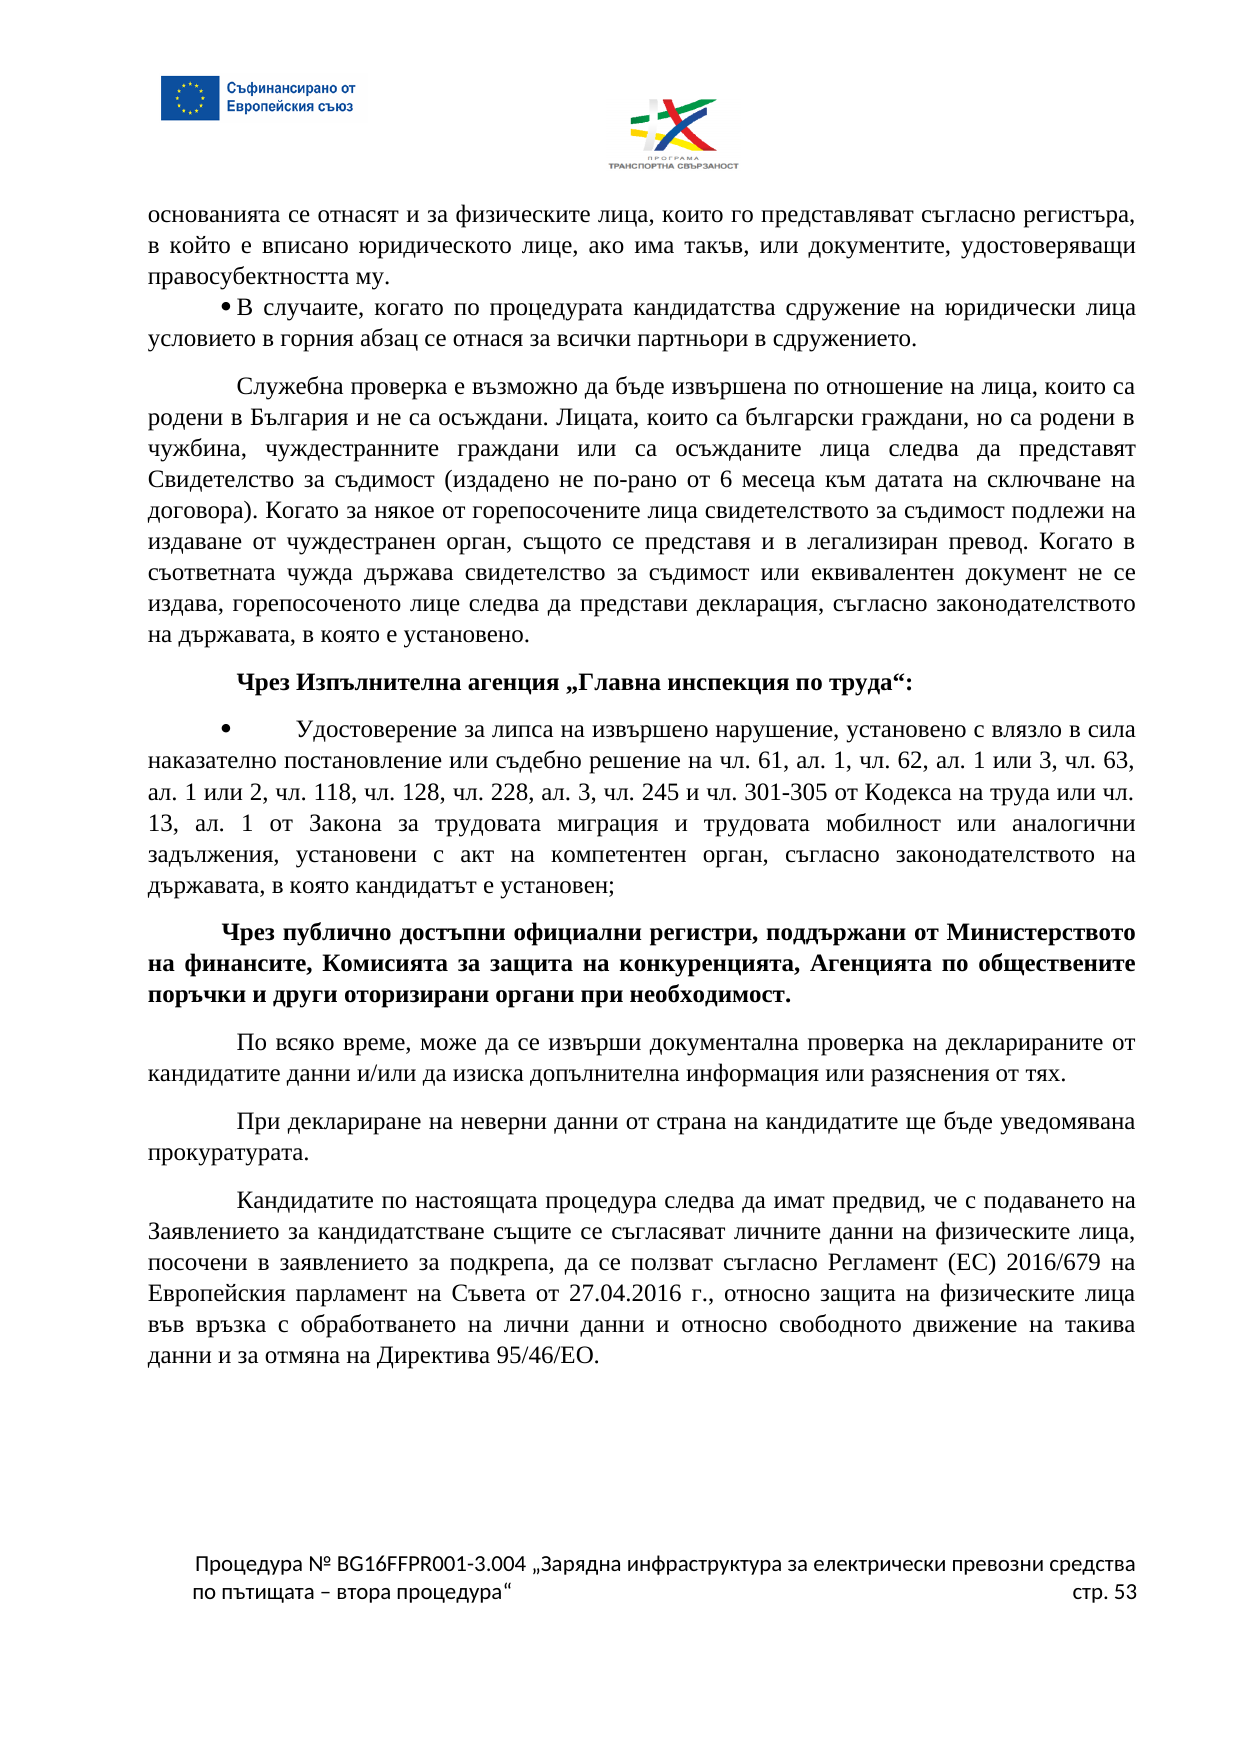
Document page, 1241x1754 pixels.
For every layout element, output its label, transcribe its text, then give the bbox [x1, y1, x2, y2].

picture [158, 73, 368, 123]
text По всяко време, може да се извърши документална проверка на декларираните от кандидатите данни и/или да изиска допълнителна информация или разяснения от тях. [148, 1027, 1137, 1087]
text Кандидатите по настоящата процедура следва да имат предвид, че с подаването на Заявлението за кандидатстване същите се съгласяват личните данни на физическите лица, посочени в заявлението за подкрепа, да се ползват съгласно Регламент (ЕС) 2016/679 на Европейския парламент на Съвета от 27.04.2016 г., относно защита на физическите лица във връзка с обработването на лични данни и относно свободното движение на такива данни и за отмяна на Директива 95/46/EО. [148, 1185, 1137, 1369]
text При деклариране на неверни данни от страна на кандидатите ще бъде уведомявана прокуратурата. [148, 1106, 1137, 1166]
text Чрез Изпълнителна агенция „Главна инспекция по труда“: [148, 667, 1137, 696]
text Служебна проверка е възможно да бъде извършена по отношение на лица, които са родени в България и не са осъждани. Лицата, които са български граждани, но са родени в чужбина, чуждестранните граждани или са осъжданите лица следва да представят Свидетелство за съдимост (издадено не по-рано от 6 месеца към датата на сключване на договора). Когато за някое от горепосочените лица свидетелството за съдимост подлежи на издаване от чуждестранен орган, същото се представя и в легализиран превод. Когато в съответната чужда държава свидетелство за съдимост или еквивалентен документ не се издава, горепосоченото лице следва да представи декларация, съгласно законодателството на държавата, в която е установено. [148, 371, 1137, 648]
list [148, 199, 1137, 290]
list В случаите, когато по процедурата кандидатства сдружение на юридически лица условието в горния абзац се отнася за всички партньори в сдружението. [148, 292, 1137, 352]
list Удостоверение за липса на извършено нарушение, установено с влязло в сила наказателно постановление или съдебно решение на чл. 61, ал. 1, чл. 62, ал. 1 или 3, чл. 63, ал. 1 или 2, чл. 118, чл. 128, чл. 228, ал. 3, чл. 245 и чл. 301-305 от Кодекса на труда или чл. 13, ал. 1 от Закона за трудовата миграция и трудовата мобилност или аналогични задължения, установени с акт на компетентен орган, съгласно законодателството на държавата, в която кандидатът е установен; [148, 714, 1137, 898]
text Чрез публично достъпни официални регистри, поддържани от Министерството на финансите, Комисията за защита на конкуренцията, Агенцията по обществените поръчки и други оторизирани органи при необходимост. [148, 917, 1137, 1008]
